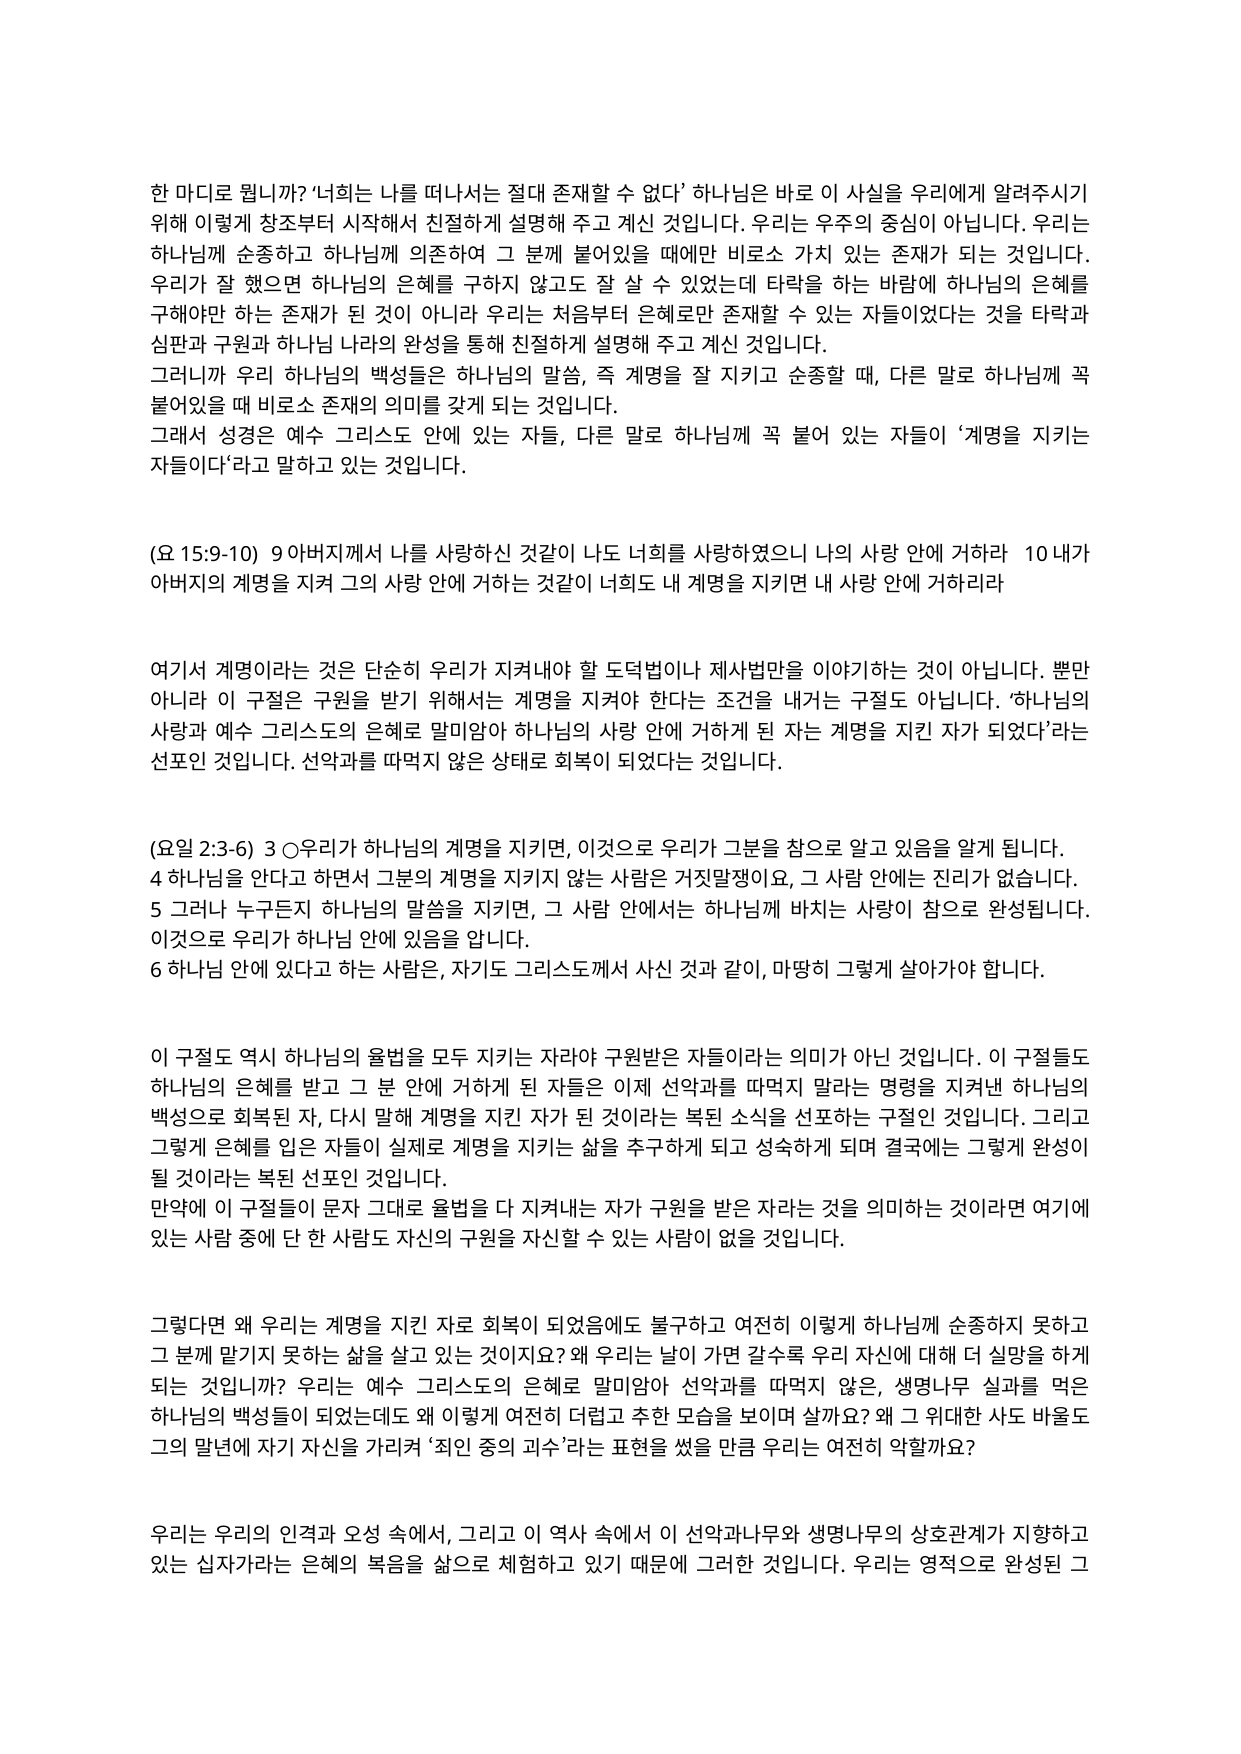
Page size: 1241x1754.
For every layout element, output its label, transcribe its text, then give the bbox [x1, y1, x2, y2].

text 한 마디로 뭡니까? ‘너희는 나를 떠나서는 절대 존재할 수 없다’ 하나님은 바로 이 사실을 우리에게 알려주시기 위해 이렇게 창조부터 시작해서 친절하게 설명해 주고 계신 것입니다. 우리는 우주의 중심이 아닙니다. 우리는 하나님께 순종하고 하나님께 의존하여 그 분께 붙어있을 때에만 비로소 가치 있는 존재가 되는 것입니다. 우리가 잘 했으면 하나님의 은혜를 구하지 않고도 잘 살 수 있었는데 타락을 하는 바람에 하나님의 은혜를 구해야만 하는 존재가 된 것이 아니라 우리는 처음부터 은혜로만 존재할 수 있는 자들이었다는 것을 타락과 심판과 구원과 하나님 나라의 완성을 통해 친절하게 설명해 주고 계신 것입니다. [150, 177, 1090, 359]
text 6 하나님 안에 있다고 하는 사람은, 자기도 그리스도께서 사신 것과 같이, 마땅히 그렇게 살아가야 합니다. [150, 954, 1090, 984]
text 만약에 이 구절들이 문자 그대로 율법을 다 지켜내는 자가 구원을 받은 자라는 것을 의미하는 것이라면 여기에 있는 사람 중에 단 한 사람도 자신의 구원을 자신할 수 있는 사람이 없을 것입니다. [150, 1192, 1090, 1253]
text 그렇다면 왜 우리는 계명을 지킨 자로 회복이 되었음에도 불구하고 여전히 이렇게 하나님께 순종하지 못하고 그 분께 맡기지 못하는 삶을 살고 있는 것이지요? 왜 우리는 날이 가면 갈수록 우리 자신에 대해 더 실망을 하게 되는 것입니까? 우리는 예수 그리스도의 은혜로 말미암아 선악과를 따먹지 않은, 생명나무 실과를 먹은 하나님의 백성들이 되었는데도 왜 이렇게 여전히 더럽고 추한 모습을 보이며 살까요? 왜 그 위대한 사도 바울도 그의 말년에 자기 자신을 가리켜 ‘죄인 중의 괴수’라는 표현을 썼을 만큼 우리는 여전히 악할까요? [150, 1309, 1090, 1461]
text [150, 1518, 1090, 1578]
text 그러니까 우리 하나님의 백성들은 하나님의 말씀, 즉 계명을 잘 지키고 순종할 때, 다른 말로 하나님께 꼭 붙어있을 때 비로소 존재의 의미를 갖게 되는 것입니다. [150, 359, 1090, 419]
text 여기서 계명이라는 것은 단순히 우리가 지켜내야 할 도덕법이나 제사법만을 이야기하는 것이 아닙니다. 뿐만 아니라 이 구절은 구원을 받기 위해서는 계명을 지켜야 한다는 조건을 내거는 구절도 아닙니다. ‘하나님의 사랑과 예수 그리스도의 은혜로 말미암아 하나님의 사랑 안에 거하게 된 자는 계명을 지킨 자가 되었다’라는 선포인 것입니다. 선악과를 따먹지 않은 상태로 회복이 되었다는 것입니다. [150, 654, 1090, 776]
text 4 하나님을 안다고 하면서 그분의 계명을 지키지 않는 사람은 거짓말쟁이요, 그 사람 안에는 진리가 없습니다. [150, 863, 1090, 893]
text 5 그러나 누구든지 하나님의 말씀을 지키면, 그 사람 안에서는 하나님께 바치는 사랑이 참으로 완성됩니다. 이것으로 우리가 하나님 안에 있음을 압니다. [150, 893, 1090, 954]
text (요일2:3‐6) 3 ○우리가 하나님의 계명을 지키면, 이것으로 우리가 그분을 참으로 알고 있음을 알게 됩니다. [150, 832, 1090, 863]
text 그래서 성경은 예수 그리스도 안에 있는 자들, 다른 말로 하나님께 꼭 붙어 있는 자들이 ‘계명을 지키는 자들이다‘라고 말하고 있는 것입니다. [150, 419, 1090, 480]
text (요15:9‐10) 9아버지께서 나를 사랑하신 것같이 나도 너희를 사랑하였으니 나의 사랑 안에 거하라 10내가 아버지의 계명을 지켜 그의 사랑 안에 거하는 것같이 너희도 내 계명을 지키면 내 사랑 안에 거하리라 [150, 537, 1090, 597]
text 이 구절도 역시 하나님의 율법을 모두 지키는 자라야 구원받은 자들이라는 의미가 아닌 것입니다. 이 구절들도 하나님의 은혜를 받고 그 분 안에 거하게 된 자들은 이제 선악과를 따먹지 말라는 명령을 지켜낸 하나님의 백성으로 회복된 자, 다시 말해 계명을 지킨 자가 된 것이라는 복된 소식을 선포하는 구절인 것입니다. 그리고 그렇게 은혜를 입은 자들이 실제로 계명을 지키는 삶을 추구하게 되고 성숙하게 되며 결국에는 그렇게 완성이 될 것이라는 복된 선포인 것입니다. [150, 1041, 1090, 1192]
